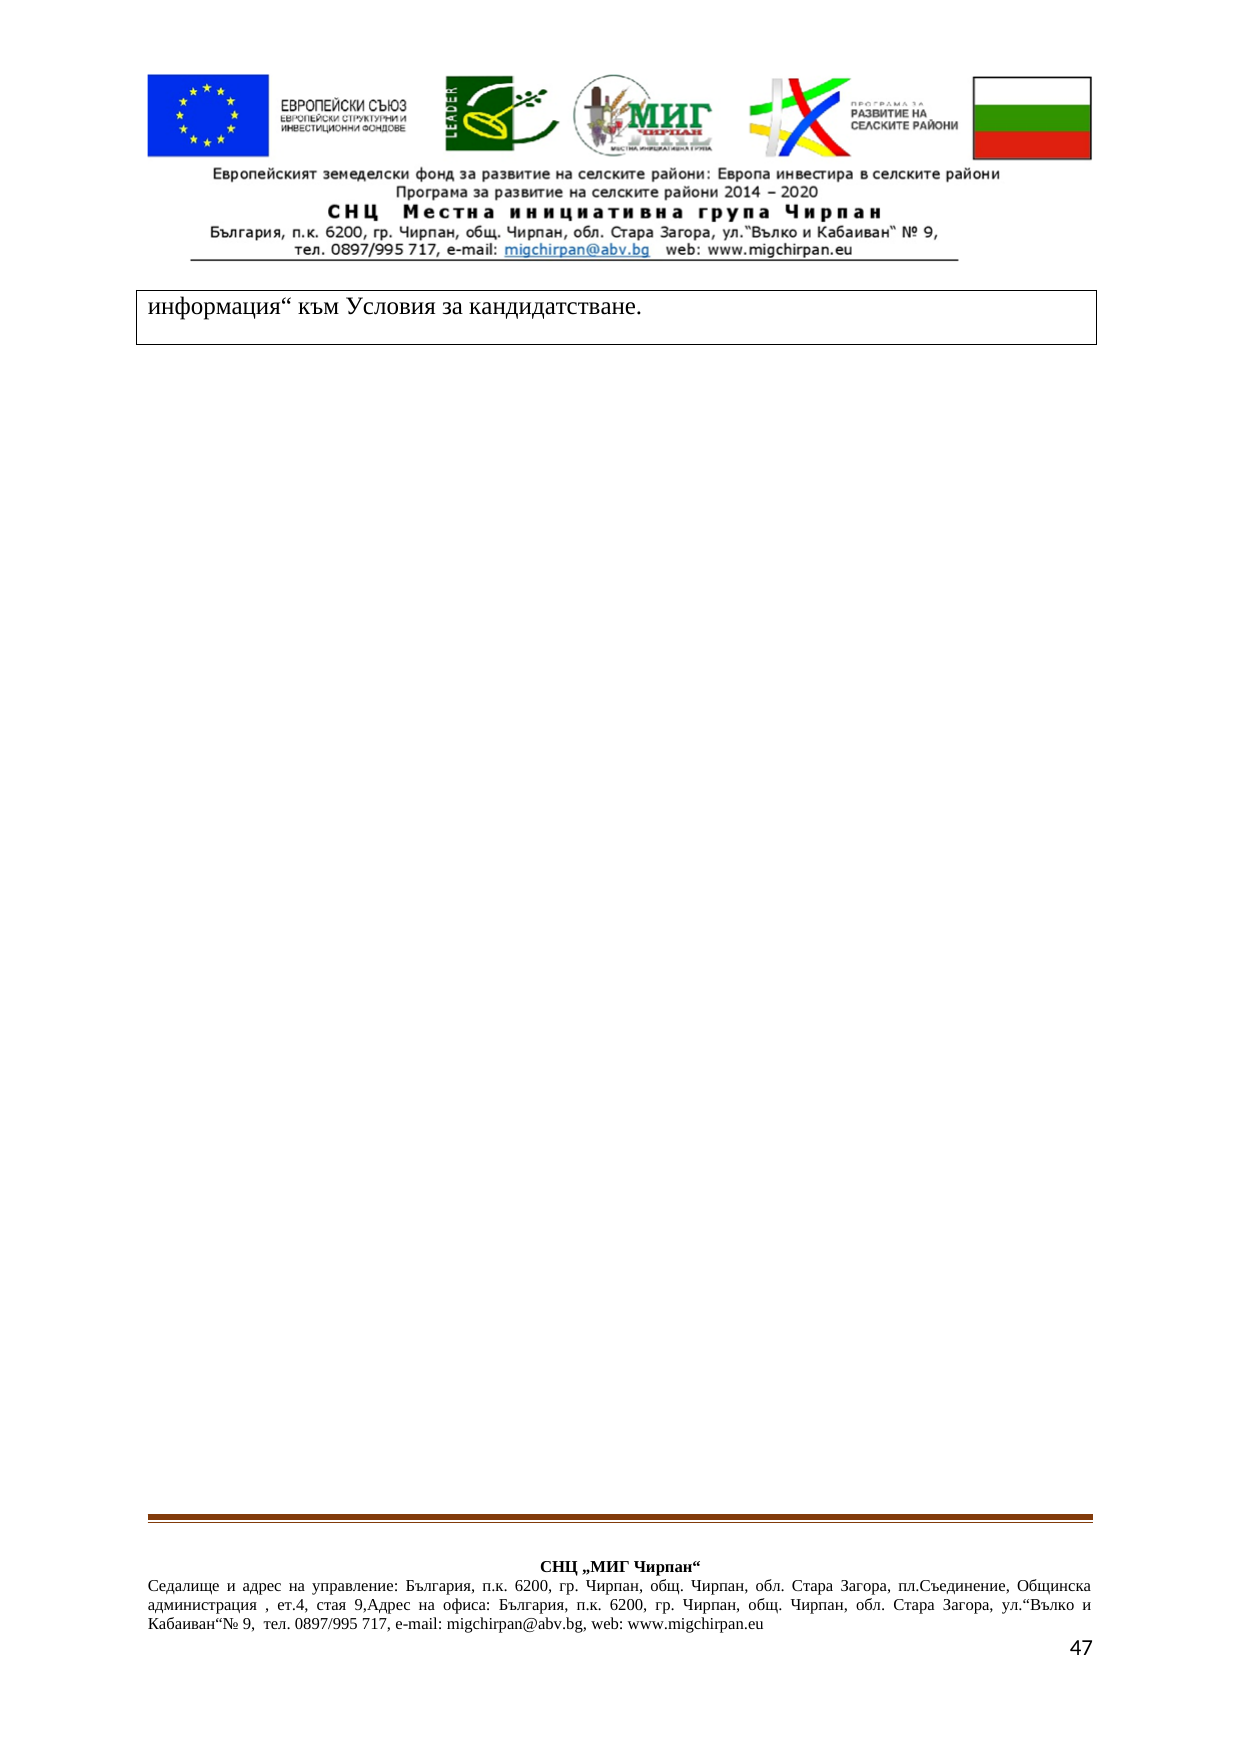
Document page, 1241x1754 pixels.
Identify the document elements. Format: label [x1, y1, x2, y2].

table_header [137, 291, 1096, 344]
picture [147, 73, 1093, 262]
